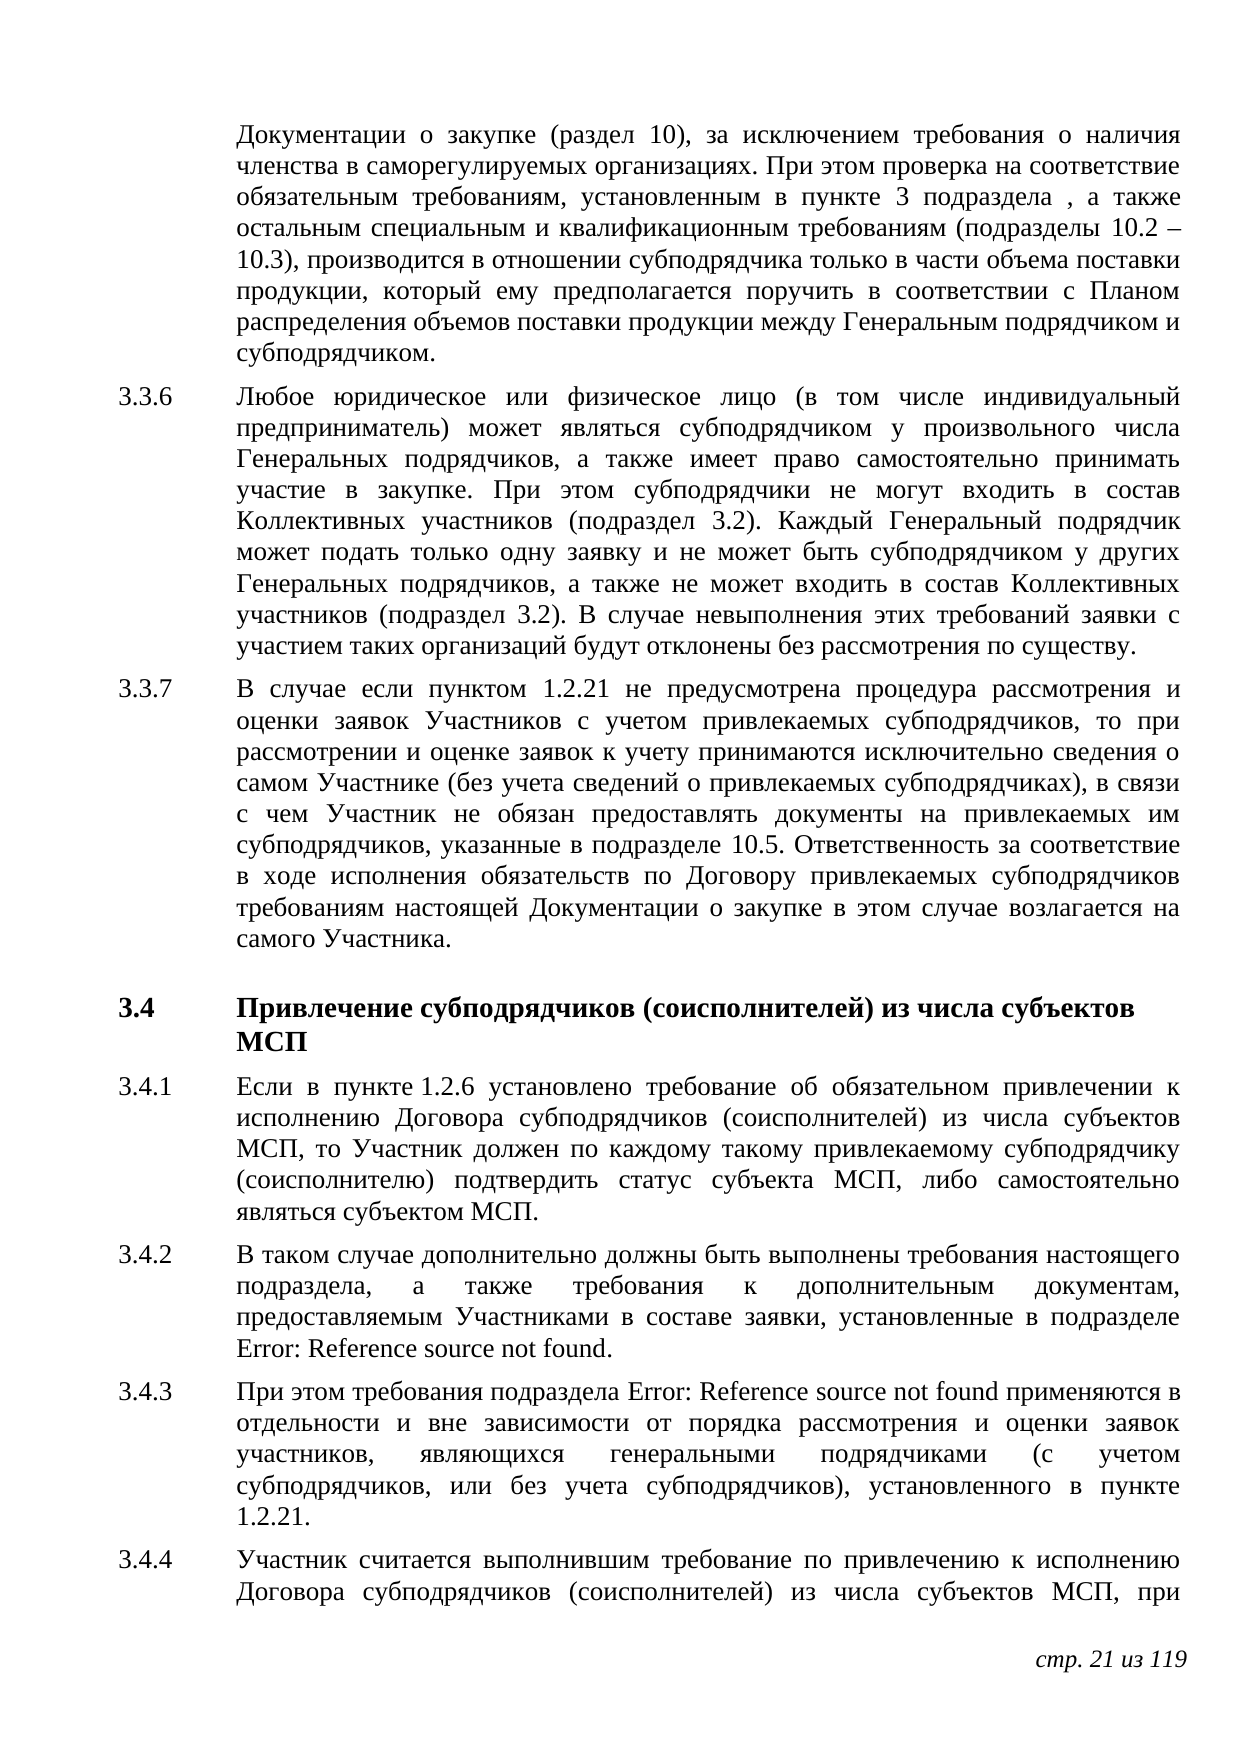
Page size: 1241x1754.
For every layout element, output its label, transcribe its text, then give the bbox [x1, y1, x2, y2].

text Если в пункте 1.2.6 установлено требование об обязательном привлечении к исполнению Договора субподрядчиков (соисполнителей) из числа субъектов МСП, то Участник должен по каждому такому привлекаемому субподрядчику (соисполнителю) подтвердить статус субъекта МСП, либо самостоятельно являться субъектом МСП. [118, 1070, 1181, 1226]
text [118, 118, 1181, 367]
text В таком случае дополнительно должны быть выполнены требования настоящего подраздела, а также требования к дополнительным документам, предоставляемым Участниками в составе заявки, установленные в подразделе 10.6. [118, 1238, 1181, 1363]
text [118, 1543, 1181, 1606]
text При этом требования подраздела 10.6 применяются в отдельности и вне зависимости от порядка рассмотрения и оценки заявок участников, являющихся генеральными подрядчиками (с учетом субподрядчиков, или без учета субподрядчиков), установленного в пункте 1.2.21. [118, 1375, 1181, 1531]
text Любое юридическое или физическое лицо (в том числе индивидуальный предприниматель) может являться субподрядчиком у произвольного числа Генеральных подрядчиков, а также имеет право самостоятельно принимать участие в закупке. При этом субподрядчики не могут входить в состав Коллективных участников (подраздел 3.2). Каждый Генеральный подрядчик может подать только одну заявку и не может быть субподрядчиком у других Генеральных подрядчиков, а также не может входить в состав Коллективных участников (подраздел 3.2). В случае невыполнения этих требований заявки с участием таких организаций будут отклонены без рассмотрения по существу. [118, 380, 1181, 660]
text В случае если пунктом 1.2.21 не предусмотрена процедура рассмотрения и оценки заявок Участников с учетом привлекаемых субподрядчиков, то при рассмотрении и оценке заявок к учету принимаются исключительно сведения о самом Участнике (без учета сведений о привлекаемых субподрядчиках), в связи с чем Участник не обязан предоставлять документы на привлекаемых им субподрядчиков, указанные в подразделе 10.5. Ответственность за соответствие в ходе исполнения обязательств по Договору привлекаемых субподрядчиков требованиям настоящей Документации о закупке в этом случае возлагается на самого Участника. [118, 673, 1181, 953]
subtitle Привлечение субподрядчиков (соисполнителей) из числа субъектов МСП [118, 990, 1181, 1057]
